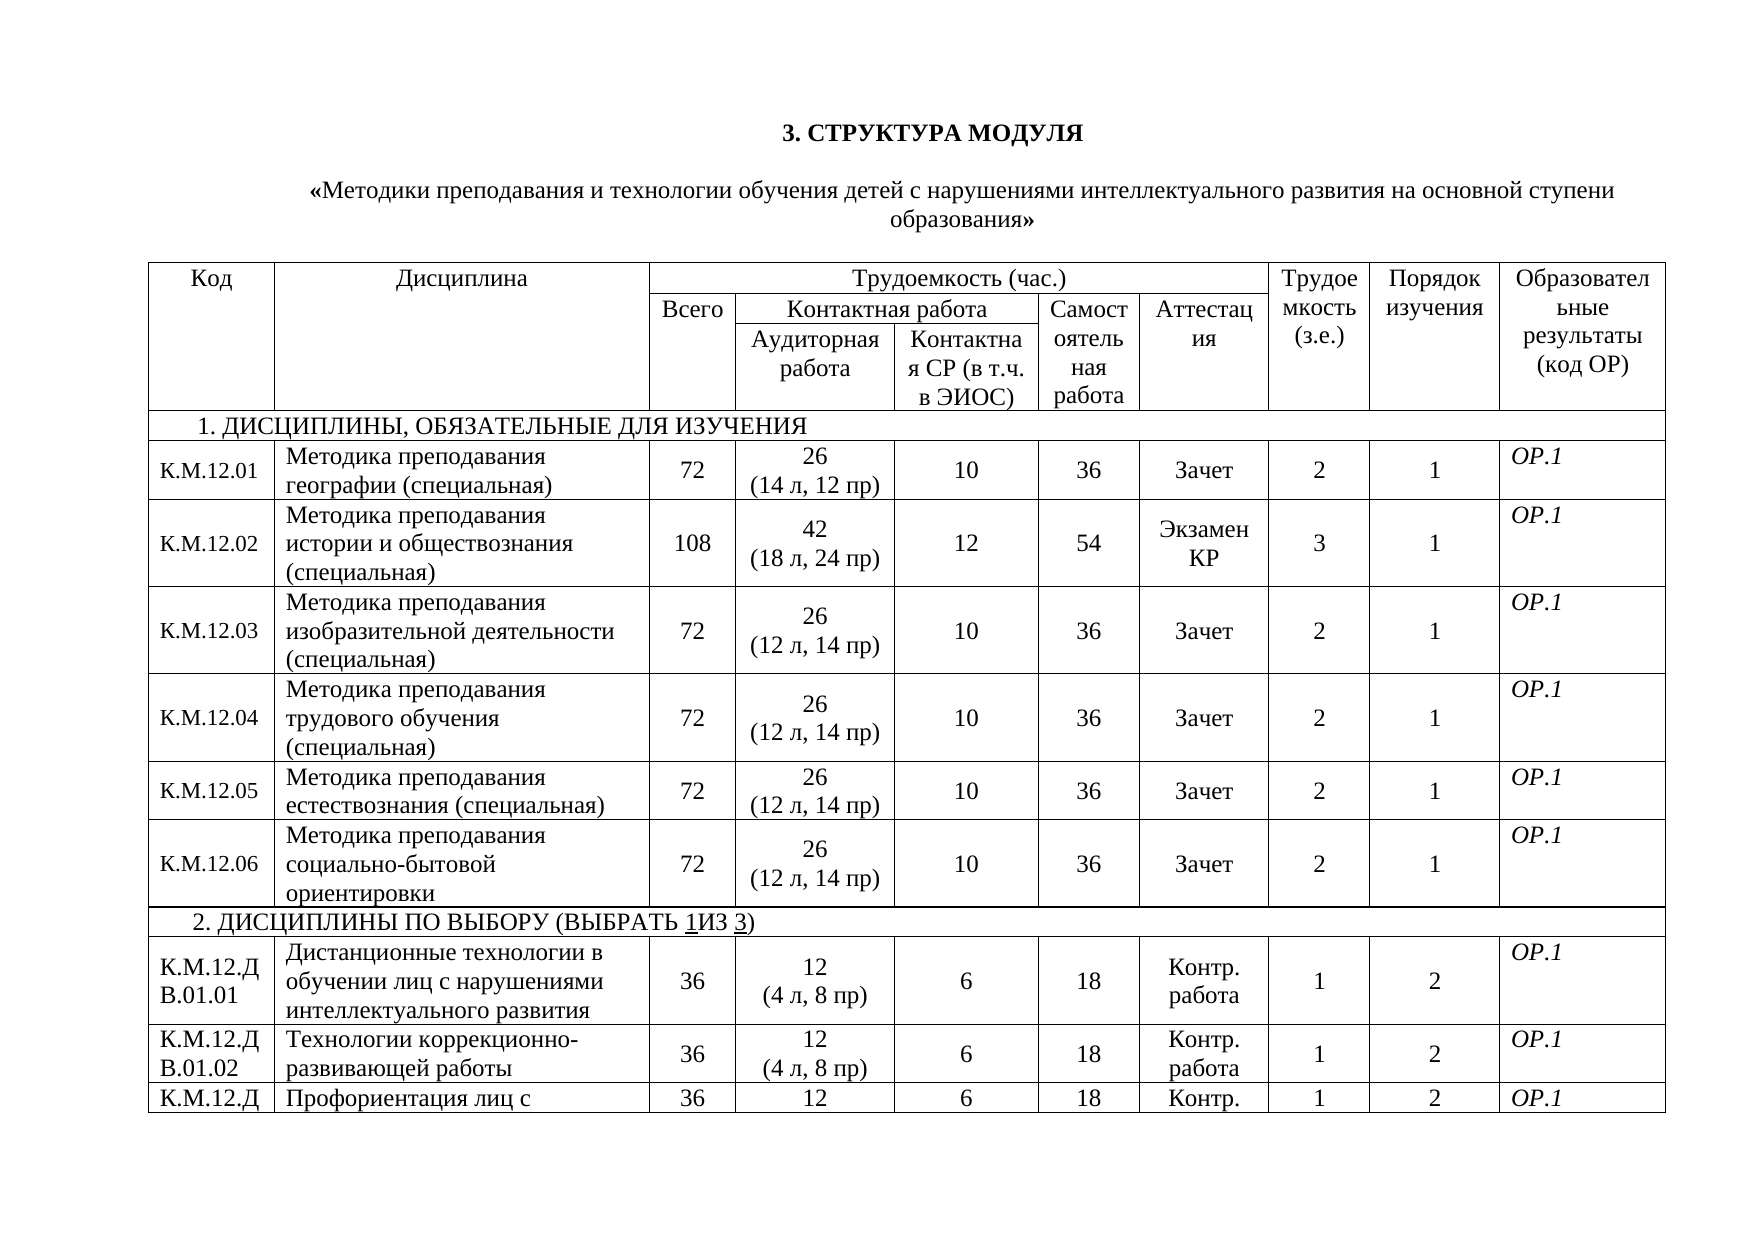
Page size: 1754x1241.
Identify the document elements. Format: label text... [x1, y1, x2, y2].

table_cell К.М.12.ДВ.01.02 [149, 1025, 274, 1082]
table_cell ОР.1 [1500, 500, 1665, 586]
table_cell 6 [895, 1025, 1038, 1082]
table_cell Контр. работа [1140, 1083, 1268, 1112]
table_cell Методика преподавания трудового обучения (специальная) [275, 674, 649, 761]
table_cell 1 [1370, 441, 1499, 499]
table_cell 2 [1370, 1083, 1499, 1112]
table_cell К.М.12.06 [149, 820, 274, 906]
table_cell 10 [895, 441, 1038, 499]
table_cell ОР.1 [1500, 820, 1665, 906]
table_header Код [149, 263, 274, 410]
table_cell 12 (4 л, 8 пр) [736, 1025, 894, 1082]
table_cell 26 (12 л, 14 пр) [736, 820, 894, 906]
table_header Дисциплина [275, 263, 649, 410]
table_cell К.М.12.04 [149, 674, 274, 761]
table_cell Аттестация [1140, 294, 1268, 410]
text 3. Структура модуля [200, 118, 1665, 147]
table_cell К.М.12.ДВ.01.03 [149, 1083, 274, 1112]
table_cell ОР.1 [1500, 1083, 1665, 1112]
table_cell 36 [1039, 441, 1139, 499]
table_cell К.М.12.01 [149, 441, 274, 499]
table_cell 1 [1370, 762, 1499, 819]
table_cell К.М.12.02 [149, 500, 274, 586]
table_cell Методика преподавания социально-бытовой ориентировки [275, 820, 649, 906]
table_cell 1 [1370, 587, 1499, 673]
table_cell 10 [895, 820, 1038, 906]
table_cell ОР.1 [1500, 937, 1665, 1023]
table_header Образовательные результаты (код ОР) [1500, 263, 1665, 410]
table_cell 26 (12 л, 14 пр) [736, 587, 894, 673]
table_header Трудоемкость (з.е.) [1269, 263, 1369, 410]
table_cell ОР.1 [1500, 587, 1665, 673]
table_cell Контр. работа [1140, 937, 1268, 1023]
table_cell Зачет [1140, 674, 1268, 761]
table_cell Дисциплины, обязательные для изучения [149, 411, 1665, 440]
table_cell Аудиторная работа [736, 324, 894, 410]
table_cell 6 [895, 937, 1038, 1023]
table_header Трудоемкость (час.) [650, 263, 1268, 293]
table_cell 2 [1269, 674, 1369, 761]
table_cell Экзамен КР [1140, 500, 1268, 586]
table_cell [275, 1083, 649, 1112]
table_cell 12 [895, 500, 1038, 586]
table_cell 1 [1370, 674, 1499, 761]
table_cell Контактная работа [736, 294, 1038, 323]
table_cell 36 [650, 937, 735, 1023]
table_cell 2 [1370, 937, 1499, 1023]
table_cell 72 [650, 587, 735, 673]
table_cell Технологии коррекционно-развивающей работы [275, 1025, 649, 1082]
table_cell Методика преподавания естествознания (специальная) [275, 762, 649, 819]
table_cell Зачет [1140, 441, 1268, 499]
table_cell К.М.12.ДВ.01.01 [149, 937, 274, 1023]
table_cell ОР.1 [1500, 674, 1665, 761]
table_cell 36 [1039, 762, 1139, 819]
table_cell 2 [1269, 441, 1369, 499]
table_cell Всего [650, 294, 735, 410]
text «Методики преподавания и технологии обучения детей с нарушениями интеллектуального развития на основной ступени образования» [259, 176, 1665, 233]
table_cell 18 [1039, 1025, 1139, 1082]
table_cell 72 [650, 762, 735, 819]
table_cell 26 (14 л, 12 пр) [736, 441, 894, 499]
table_cell 36 [1039, 674, 1139, 761]
table_cell К.М.12.05 [149, 762, 274, 819]
table_cell 36 [1039, 587, 1139, 673]
table_cell 3 [1269, 500, 1369, 586]
table_cell Методика преподавания истории и обществознания (специальная) [275, 500, 649, 586]
table_cell Дистанционные технологии в обучении лиц с нарушениями интеллектуального развития [275, 937, 649, 1023]
table_cell Контр. работа [1140, 1025, 1268, 1082]
table_cell Зачет [1140, 587, 1268, 673]
table_cell 18 [1039, 937, 1139, 1023]
table_cell 2 [1269, 587, 1369, 673]
table_cell 2 [1269, 762, 1369, 819]
table_cell 1 [1370, 820, 1499, 906]
table_header Порядок изучения [1370, 263, 1499, 410]
table_cell 42 (18 л, 24 пр) [736, 500, 894, 586]
table_cell 72 [650, 441, 735, 499]
table_cell 12 (4 л, 8 пр) [736, 1083, 894, 1112]
table_cell 10 [895, 587, 1038, 673]
table_cell 36 [650, 1025, 735, 1082]
table_cell 1 [1269, 1025, 1369, 1082]
table_cell 36 [650, 1083, 735, 1112]
table_cell ОР.1 [1500, 441, 1665, 499]
table_cell 26 (12 л, 14 пр) [736, 674, 894, 761]
table_cell Самостоятельная работа [1039, 294, 1139, 410]
table_cell 10 [895, 674, 1038, 761]
table_cell Зачет [1140, 820, 1268, 906]
table_cell 2. Дисциплины по выбору (выбрать 1из 3) [149, 908, 1665, 936]
table_cell 72 [650, 820, 735, 906]
table_cell Зачет [1140, 762, 1268, 819]
table_cell 1 [1269, 1083, 1369, 1112]
table_cell Методика преподавания изобразительной деятельности (специальная) [275, 587, 649, 673]
table_cell Контактная СР (в т.ч. в ЭИОС) [895, 324, 1038, 410]
table_cell 2 [1269, 820, 1369, 906]
table_cell ОР.1 [1500, 1025, 1665, 1082]
table_cell 26 (12 л, 14 пр) [736, 762, 894, 819]
table_cell 72 [650, 674, 735, 761]
table_cell 2 [1370, 1025, 1499, 1082]
table_cell 6 [895, 1083, 1038, 1112]
table_cell 1 [1269, 937, 1369, 1023]
table_cell К.М.12.03 [149, 587, 274, 673]
table_cell Методика преподавания географии (специальная) [275, 441, 649, 499]
table_cell 10 [895, 762, 1038, 819]
table_cell 1 [1370, 500, 1499, 586]
table_cell 54 [1039, 500, 1139, 586]
table_cell 36 [1039, 820, 1139, 906]
table_cell 108 [650, 500, 735, 586]
table_cell ОР.1 [1500, 762, 1665, 819]
table_cell 18 [1039, 1083, 1139, 1112]
table_cell 12 (4 л, 8 пр) [736, 937, 894, 1023]
